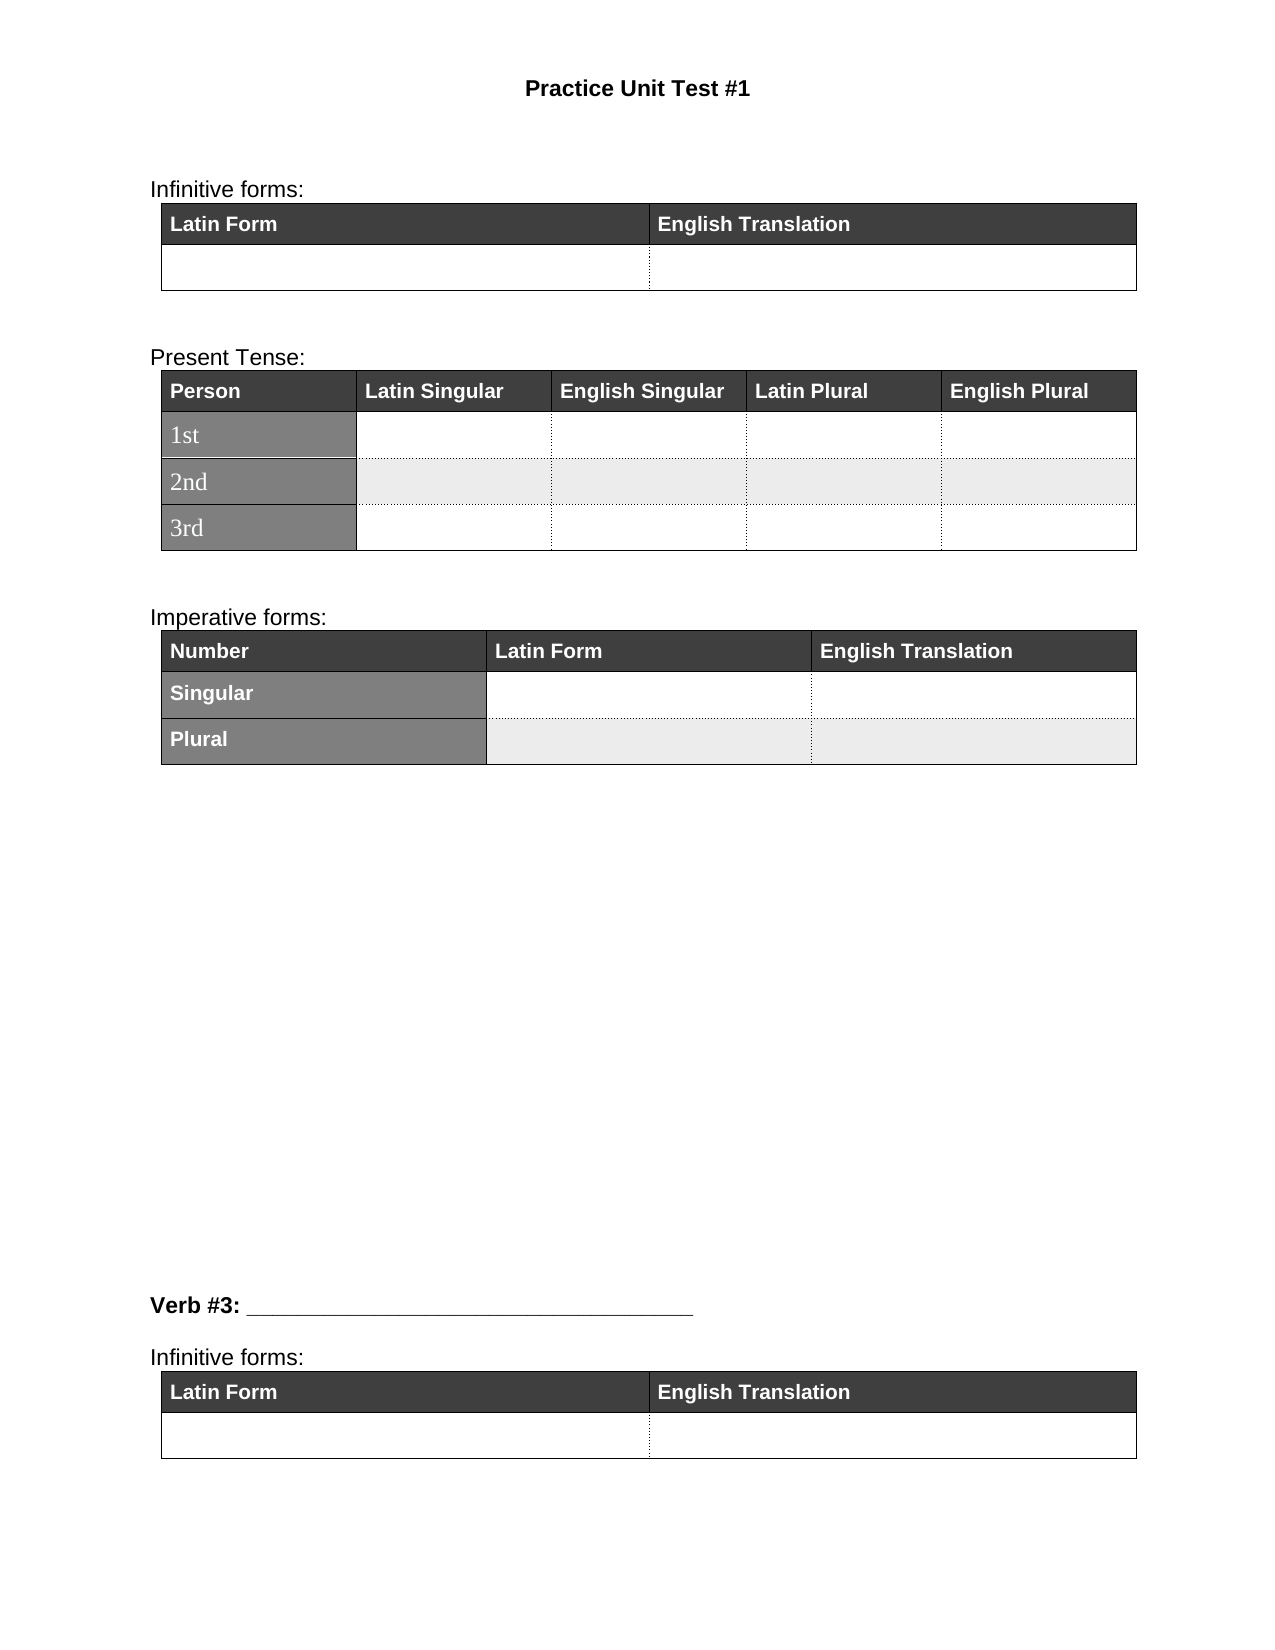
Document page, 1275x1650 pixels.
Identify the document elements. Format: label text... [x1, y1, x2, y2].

text Present Tense: [150, 343, 1125, 370]
table_header English Translation [650, 1372, 1136, 1412]
text Imperative forms: [150, 604, 1125, 630]
table_cell [162, 245, 649, 290]
table_cell [552, 458, 747, 504]
text Verb #3: ___________________________________ [150, 1292, 1125, 1318]
text Infinitive forms: [150, 176, 1125, 203]
table_cell [649, 245, 1136, 290]
table_header Latin Form [487, 631, 811, 671]
table_cell [357, 412, 552, 457]
table_cell [747, 412, 942, 457]
table_header Number [162, 631, 486, 671]
text Infinitive forms: [150, 1344, 1125, 1371]
table_cell [162, 1413, 649, 1458]
table_header Latin Plural [747, 371, 941, 411]
table_header English Translation [812, 631, 1136, 671]
table_header Latin Singular [357, 371, 551, 411]
table_cell 2nd [162, 459, 356, 504]
table_cell [552, 412, 747, 457]
table_cell 3rd [162, 505, 356, 550]
table_cell [357, 458, 552, 504]
table_cell [487, 718, 812, 764]
table_cell [487, 672, 812, 718]
table_cell [747, 458, 942, 504]
table_cell Plural [162, 719, 486, 764]
table_header Latin Form [162, 204, 649, 244]
table_header Person [162, 371, 356, 411]
table_cell 1st [162, 412, 356, 457]
table_cell [812, 672, 1136, 718]
table_cell [942, 458, 1136, 504]
table_cell [649, 1413, 1136, 1458]
table_header Latin Form [162, 1372, 649, 1412]
table_header English Singular [552, 371, 746, 411]
table_cell [357, 504, 552, 550]
table_cell [812, 718, 1136, 764]
table_cell Singular [162, 672, 486, 718]
table_header English Plural [942, 371, 1136, 411]
table_header English Translation [650, 204, 1136, 244]
table_cell [747, 504, 942, 550]
table_cell [552, 504, 747, 550]
table_cell [942, 412, 1136, 457]
table_cell [942, 504, 1136, 550]
